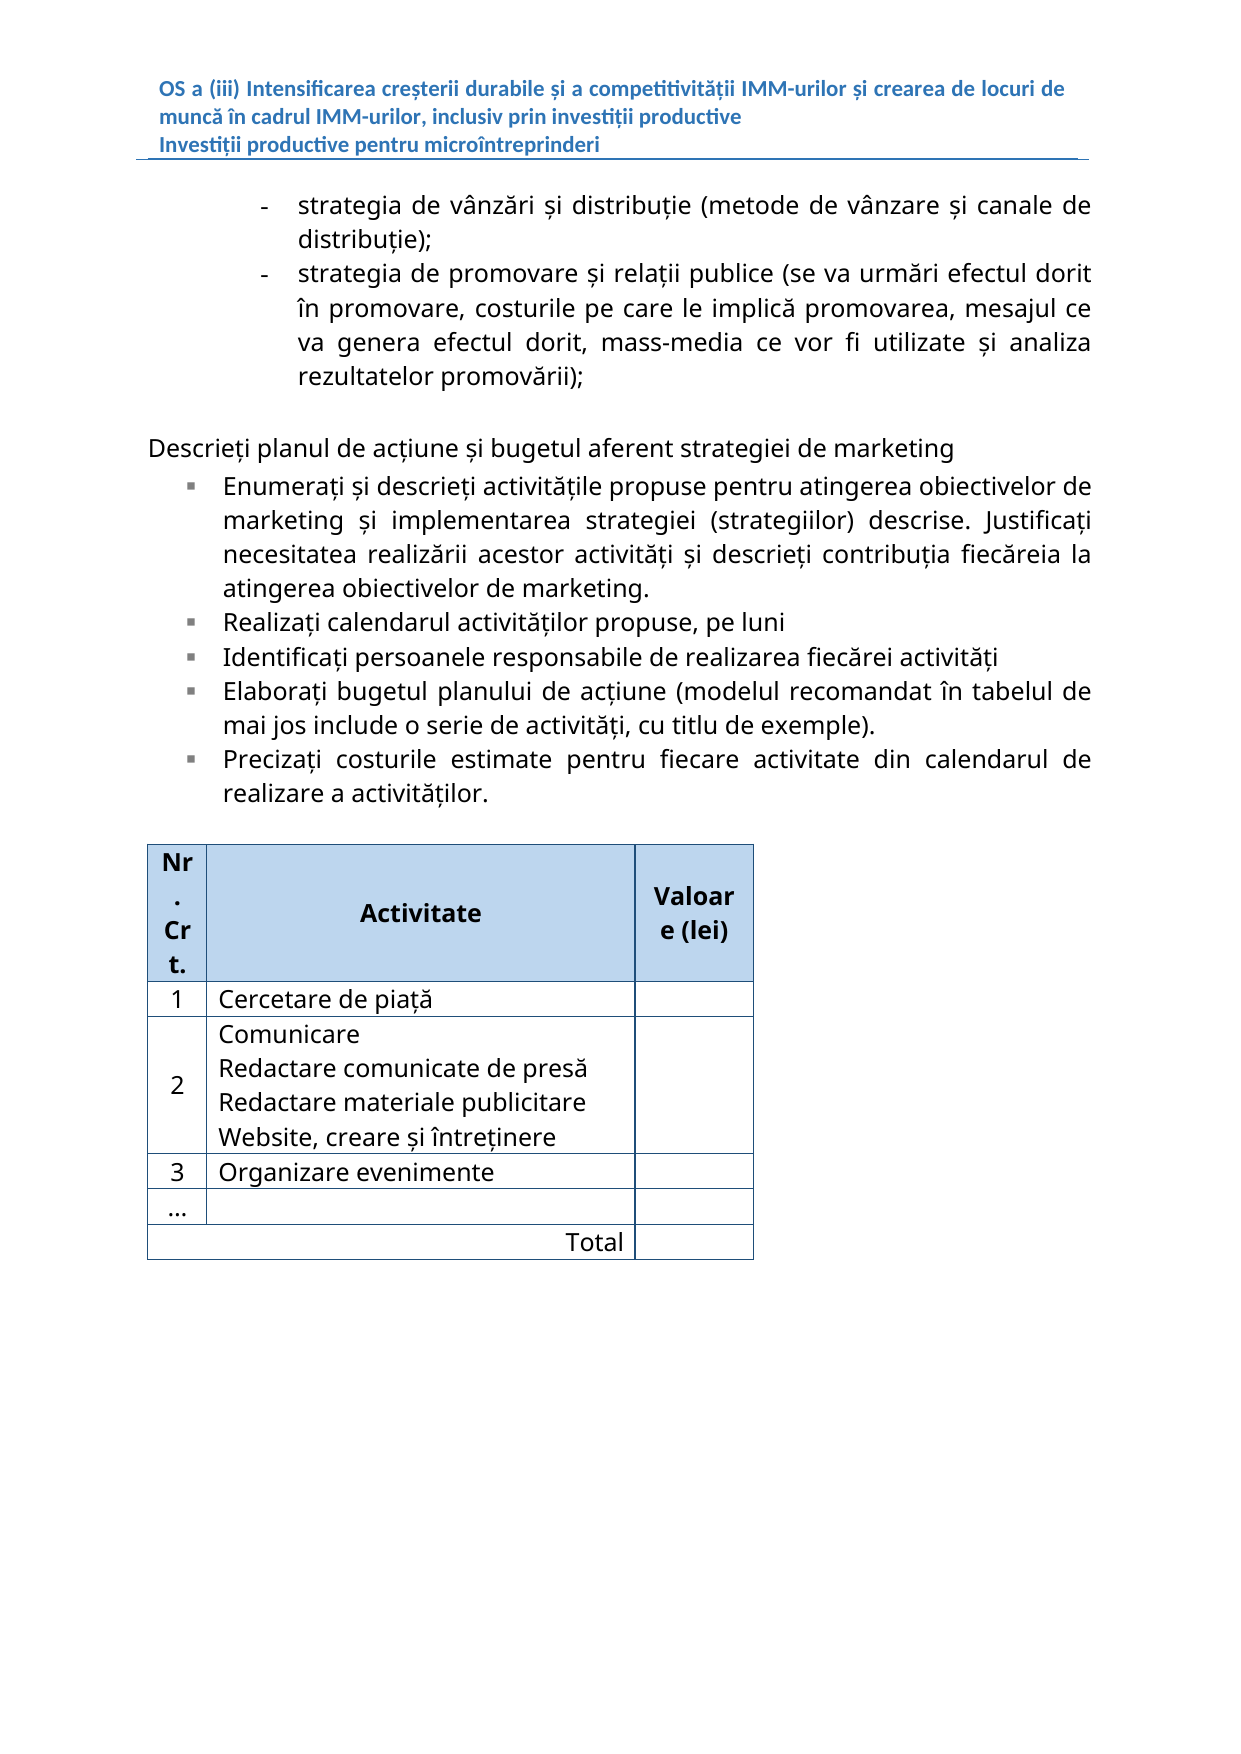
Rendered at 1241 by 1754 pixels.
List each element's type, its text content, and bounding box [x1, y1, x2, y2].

table_cell Total [148, 1225, 634, 1258]
text Descrieți planul de acțiune și bugetul aferent strategiei de marketing [148, 431, 1093, 465]
table_cell [207, 1189, 634, 1223]
table_cell 3 [148, 1154, 206, 1188]
list Elaborați bugetul planului de acțiune (modelul recomandat în tabelul de mai jos include o serie de activități, cu titlu de exemple). [185, 673, 1093, 741]
table_cell [636, 1154, 753, 1188]
table_cell 1 [148, 982, 206, 1016]
table_header Activitate [207, 845, 634, 981]
table_cell [636, 1017, 753, 1153]
list Precizați costurile estimate pentru fiecare activitate din calendarul de realizare a activităților. [185, 741, 1093, 809]
table_header Nr. Crt. [148, 845, 206, 981]
table_cell [636, 1189, 753, 1223]
list Realizați calendarul activităților propuse, pe luni [185, 605, 1093, 639]
list strategia de promovare și relații publice (se va urmări efectul dorit în promovare, costurile pe care le implică promovarea, mesajul ce va genera efectul dorit, mass-media ce vor fi utilizate și analiza rezultatelor promovării); [260, 256, 1093, 392]
table_cell [636, 1225, 753, 1258]
table_cell Organizare evenimente [207, 1154, 634, 1188]
table_cell … [148, 1189, 206, 1223]
table_cell [636, 982, 753, 1016]
list Identificați persoanele responsabile de realizarea fiecărei activități [185, 639, 1093, 673]
list Enumerați și descrieți activitățile propuse pentru atingerea obiectivelor de marketing și implementarea strategiei (strategiilor) descrise. Justificați necesitatea realizării acestor activități și descrieți contribuția fiecăreia la atingerea obiectivelor de marketing. [185, 469, 1093, 605]
table_cell Comunicare Redactare comunicate de presă Redactare materiale publicitare Website, creare și întreținere [207, 1017, 634, 1153]
table_header Valoare (lei) [636, 845, 753, 981]
table_cell Cercetare de piață [207, 982, 634, 1016]
list strategia de vânzări și distribuție (metode de vânzare și canale de distribuție); [260, 188, 1093, 256]
table_cell 2 [148, 1017, 206, 1153]
